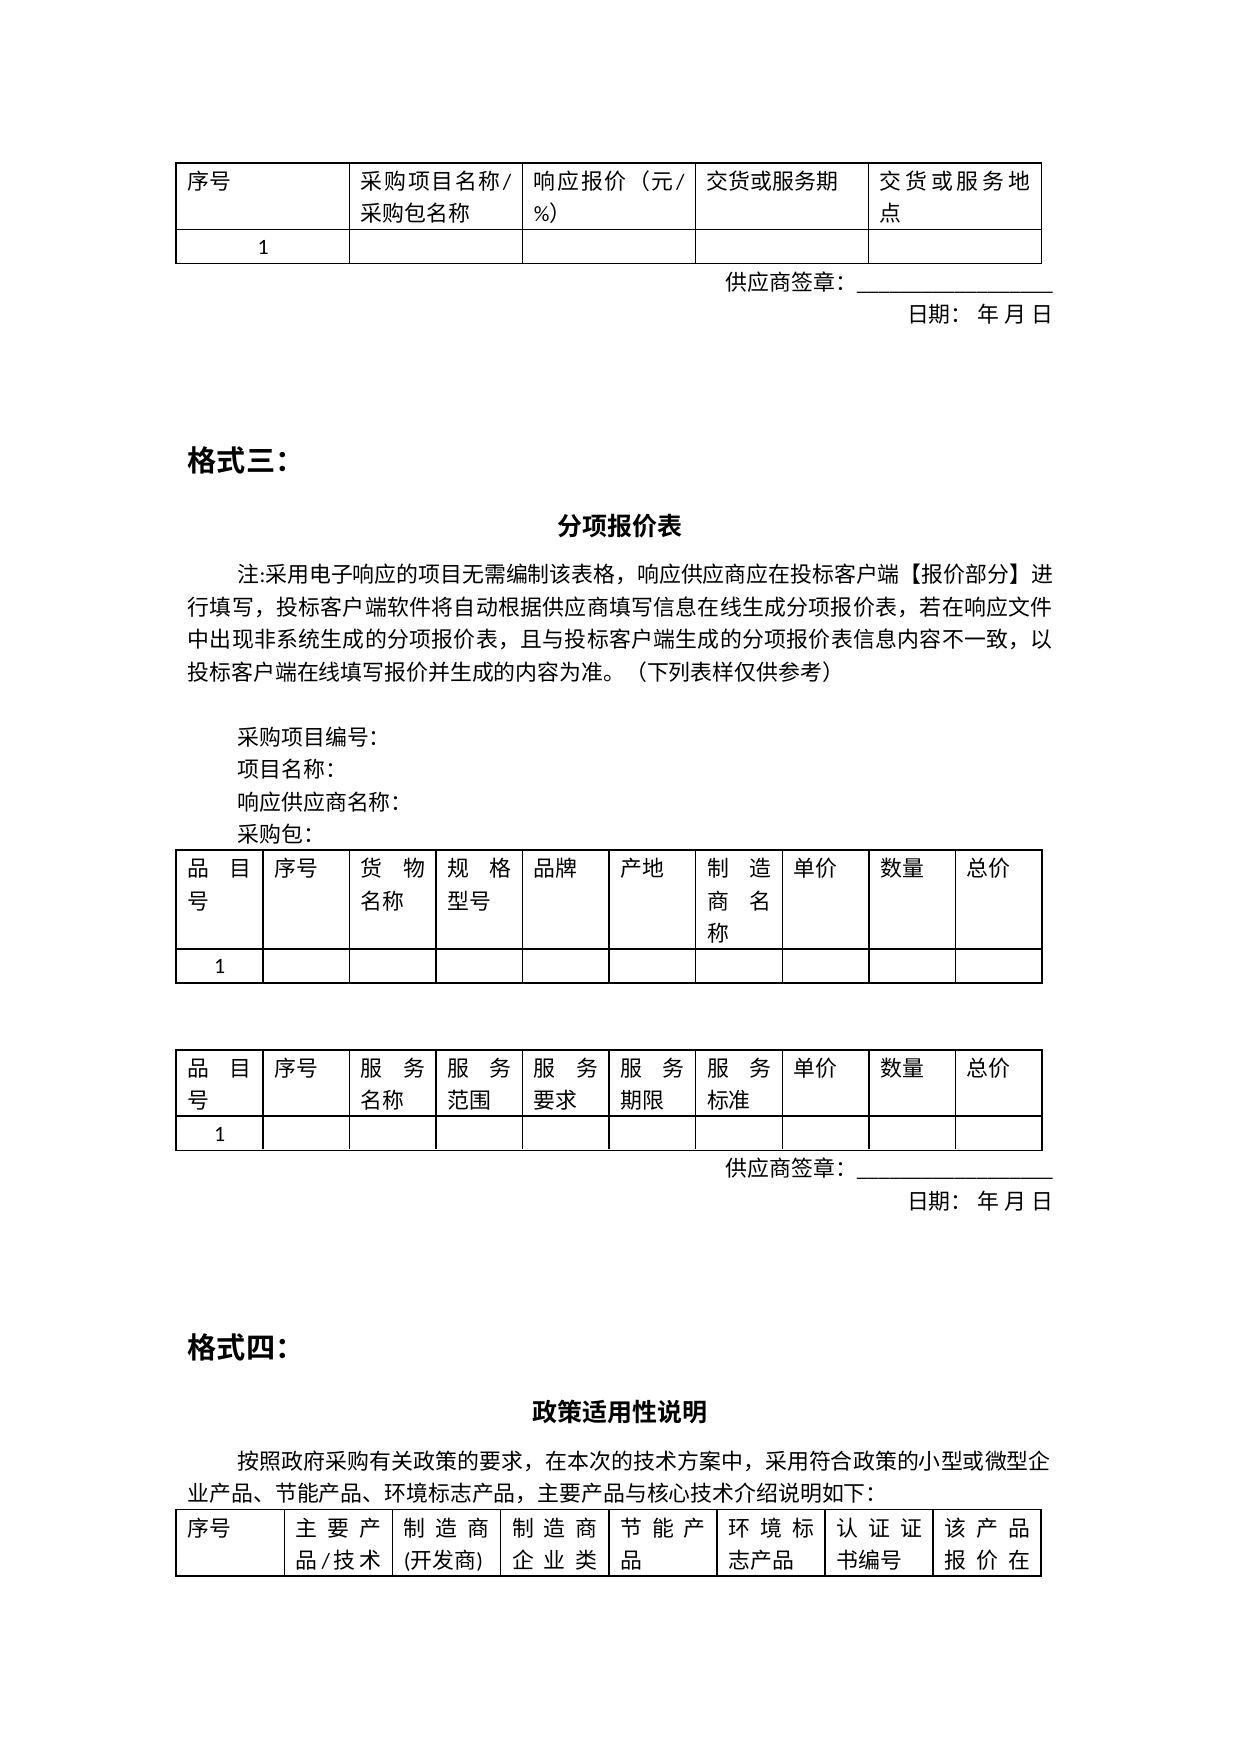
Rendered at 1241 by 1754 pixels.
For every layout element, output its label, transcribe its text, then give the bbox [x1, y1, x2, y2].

table_header 服务标准 [696, 1051, 782, 1115]
text 供应商签章：__________________ [187, 1151, 1053, 1183]
table_header 数量 [870, 1051, 955, 1115]
table_header 序号 [177, 164, 349, 228]
table_cell [264, 1117, 349, 1149]
table_cell [869, 230, 1041, 263]
text 日期： 年 月 日 [187, 297, 1053, 329]
table_cell [870, 1117, 955, 1149]
table_header 制造商企业类型 [501, 1510, 608, 1575]
table_cell [783, 1117, 868, 1149]
table_cell [870, 950, 955, 982]
table_header 产地 [610, 851, 695, 948]
table_header 制造商(开发商) [393, 1510, 500, 1575]
table_cell [696, 1117, 782, 1149]
table_header 规格型号 [437, 851, 522, 948]
table_cell [696, 230, 868, 263]
text 项目名称： [187, 752, 1053, 784]
table_header 品牌 [523, 851, 608, 948]
table_header 总价 [956, 851, 1041, 948]
table_header 服务要求 [523, 1051, 608, 1115]
table_cell 1 [177, 1117, 262, 1149]
table_header 响应报价（元/%） [523, 164, 695, 228]
text 日期： 年 月 日 [187, 1183, 1053, 1216]
table_header 认证证书编号 [826, 1510, 932, 1575]
text 采购项目编号： [187, 719, 1053, 752]
table_cell 1 [177, 950, 262, 982]
table_cell [437, 1117, 522, 1149]
table_cell [696, 950, 782, 982]
table_header 品目号 [177, 1051, 262, 1115]
text 按照政府采购有关政策的要求，在本次的技术方案中，采用符合政策的小型或微型企业产品、节能产品、环境标志产品，主要产品与核心技术介绍说明如下： [187, 1443, 1053, 1508]
table_header 序号 [264, 851, 349, 948]
table_cell [783, 950, 868, 982]
table_cell [350, 1117, 435, 1149]
text 格式四： [187, 1313, 1053, 1378]
table_cell [523, 950, 608, 982]
table_header 序号 [264, 1051, 349, 1115]
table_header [285, 1510, 392, 1575]
table_cell [437, 950, 522, 982]
table_cell [956, 1117, 1041, 1149]
table_header 该产品报价在总报价中占比（%） [934, 1510, 1040, 1575]
table_header 单价 [783, 1051, 868, 1115]
table_header 单价 [783, 851, 868, 948]
table_cell [350, 950, 435, 982]
table_header 货物名称 [350, 851, 435, 948]
table_cell [610, 1117, 695, 1149]
table_header 交货或服务期 [696, 164, 868, 228]
table_header 服务期限 [610, 1051, 695, 1115]
text 供应商签章：__________________ [187, 264, 1053, 297]
table_header 制造商名称 [696, 851, 782, 948]
table_header 环境标志产品 [718, 1510, 824, 1575]
text 采购包： [187, 817, 1053, 849]
table_cell [264, 950, 349, 982]
table_header 服务范围 [437, 1051, 522, 1115]
text 政策适用性说明 [187, 1378, 1053, 1443]
table_header 总价 [956, 1051, 1041, 1115]
table_cell [523, 1117, 608, 1149]
table_cell [610, 950, 695, 982]
text 响应供应商名称： [187, 784, 1053, 817]
table_header 采购项目名称/采购包名称 [350, 164, 522, 228]
table_cell [956, 950, 1041, 982]
table_header 品目号 [177, 851, 262, 948]
table_header 序号 [177, 1510, 284, 1575]
table_cell [523, 230, 695, 263]
text 注:采用电子响应的项目无需编制该表格，响应供应商应在投标客户端【报价部分】进行填写，投标客户端软件将自动根据供应商填写信息在线生成分项报价表，若在响应文件中出现非系统生成的分项报价表，且与投标客户端生成的分项报价表信息内容不一致，以投标客户端在线填写报价并生成的内容为准。（下列表样仅供参考） [187, 557, 1053, 719]
text 分项报价表 [187, 492, 1053, 557]
table_cell 1 [177, 230, 349, 263]
table_header 服务名称 [350, 1051, 435, 1115]
table_header 数量 [870, 851, 955, 948]
text 格式三： [187, 427, 1053, 492]
table_header 交货或服务地点 [869, 164, 1041, 228]
table_header 节能产品 [610, 1510, 716, 1575]
table_cell [350, 230, 522, 263]
